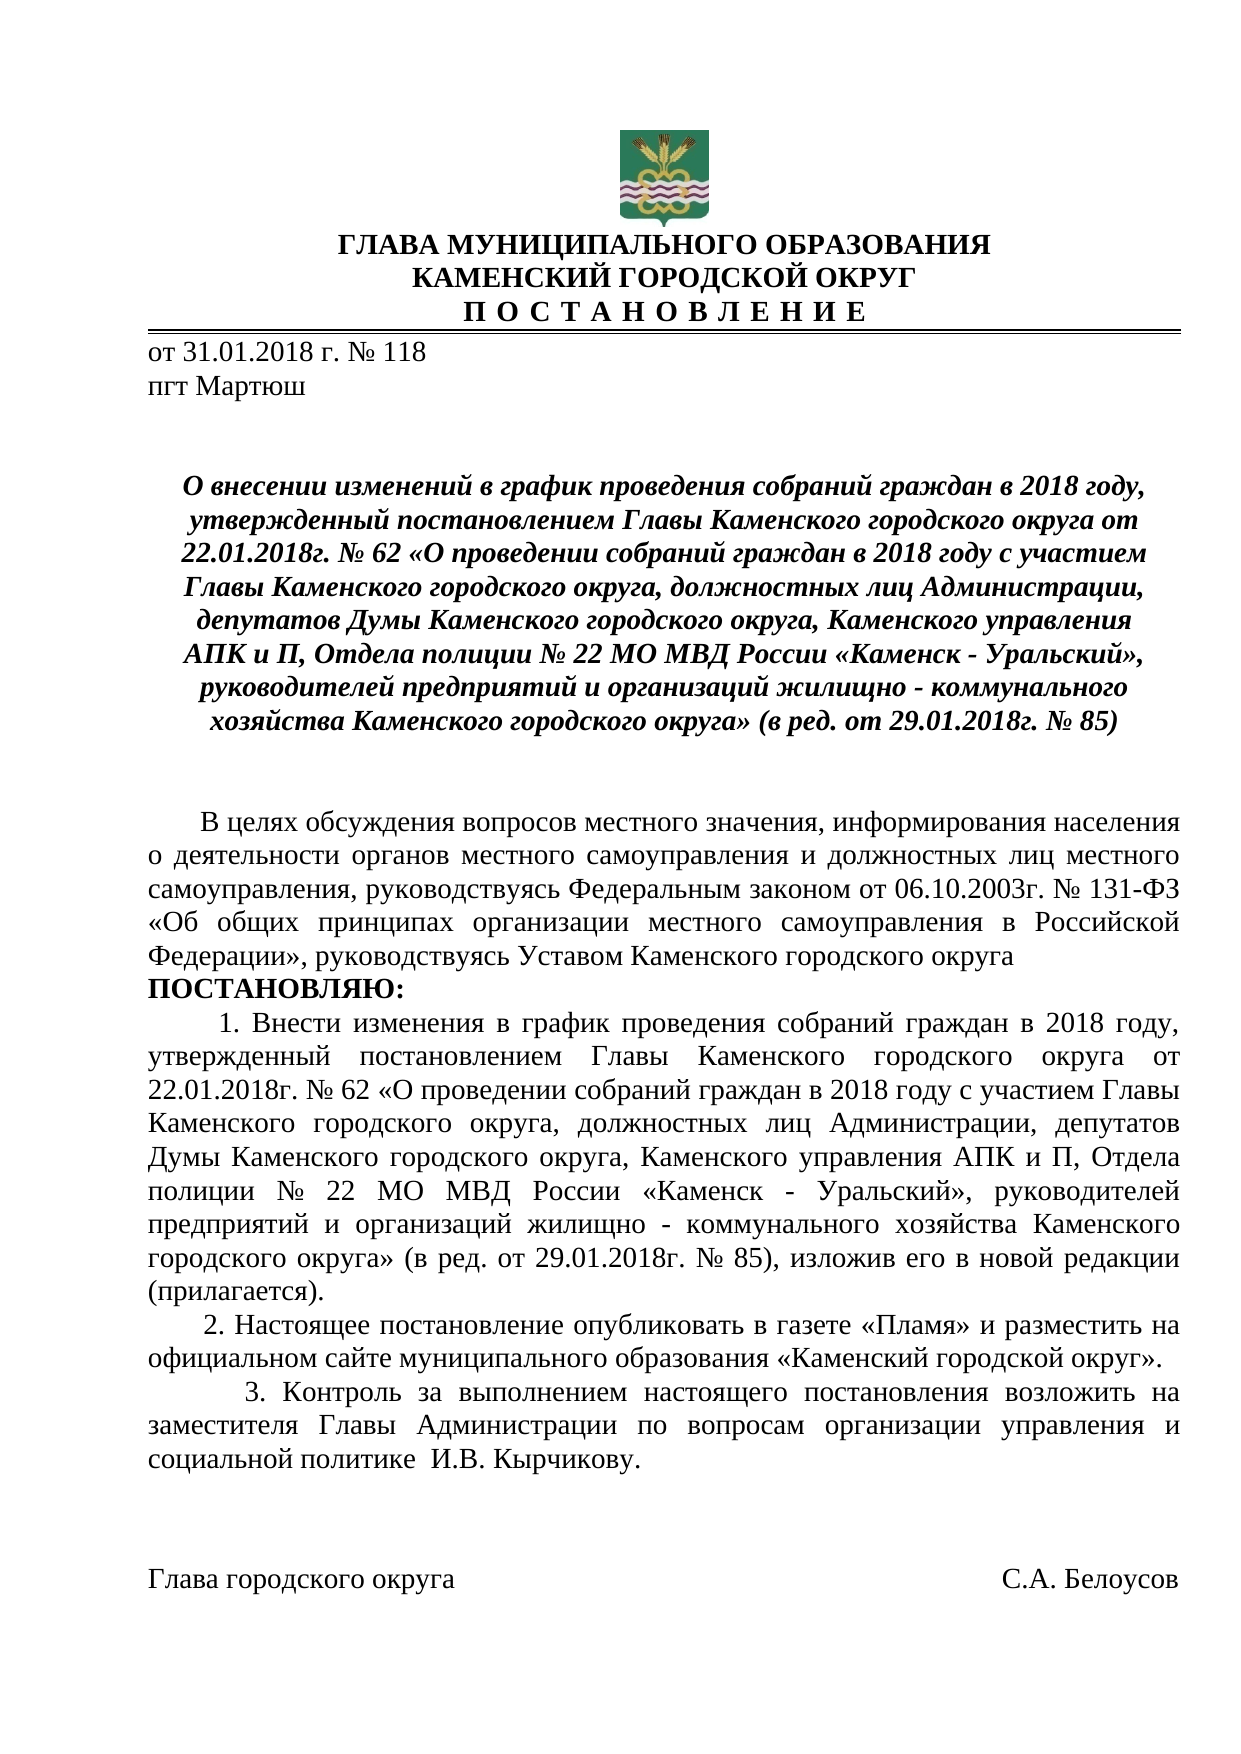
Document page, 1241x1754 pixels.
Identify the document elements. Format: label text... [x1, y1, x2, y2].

picture [620, 130, 709, 227]
text КАМЕНСКИЙ ГОРОДСКОЙ ОКРУГ [148, 260, 1181, 294]
text В целях обсуждения вопросов местного значения, информирования населения о деятельности органов местного самоуправления и должностных лиц местного самоуправления, руководствуясь Федеральным законом от 06.10.2003г. № 131-ФЗ «Об общих принципах организации местного самоуправления в Российской Федерации», руководствуясь Уставом Каменского городского округа [148, 804, 1181, 971]
text 1. Внести изменения в график проведения собраний граждан в 2018 году, утвержденный постановлением Главы Каменского городского округа от 22.01.2018г. № 62 «О проведении собраний граждан в 2018 году с участием Главы Каменского городского округа, должностных лиц Администрации, депутатов Думы Каменского городского округа, Каменского управления АПК и П, Отдела полиции № 22 МО МВД России «Каменск - Уральский», руководителей предприятий и организаций жилищно - коммунального хозяйства Каменского городского округа» (в ред. от 29.01.2018г. № 85), изложив его в новой редакции (прилагается). [148, 1005, 1181, 1307]
text ГЛАВА МУНИЦИПАЛЬНОГО ОБРАЗОВАНИЯ [148, 227, 1181, 260]
text пгт Мартюш [148, 368, 1181, 401]
text 3. Контроль за выполнением настоящего постановления возложить на заместителя Главы Администрации по вопросам организации управления и социальной политике И.В. Кырчикову. [148, 1374, 1181, 1474]
text от 31.01.2018 г. № 118 [148, 334, 1181, 368]
text ПОСТАНОВЛЯЮ: [148, 971, 1181, 1005]
text 2. Настоящее постановление опубликовать в газете «Пламя» и разместить на официальном сайте муниципального образования «Каменский городской округ». [148, 1307, 1181, 1374]
text руководителей предприятий и организаций жилищно - коммунального хозяйства Каменского городского округа» (в ред. от 29.01.2018г. № 85) [148, 669, 1181, 737]
text О внесении изменений в график проведения собраний граждан в 2018 году, утвержденный постановлением Главы Каменского городского округа от 22.01.2018г. № 62 «О проведении собраний граждан в 2018 году с участием Главы Каменского городского округа, должностных лиц Администрации, депутатов Думы Каменского городского округа, Каменского управления [148, 468, 1181, 636]
text АПК и П, Отдела полиции № 22 МО МВД России «Каменск - Уральский», [148, 636, 1181, 669]
text Глава городского округа С.А. Белоусов [148, 1561, 1181, 1594]
text ПОСТАНОВЛЕНИЕ [148, 294, 1181, 329]
